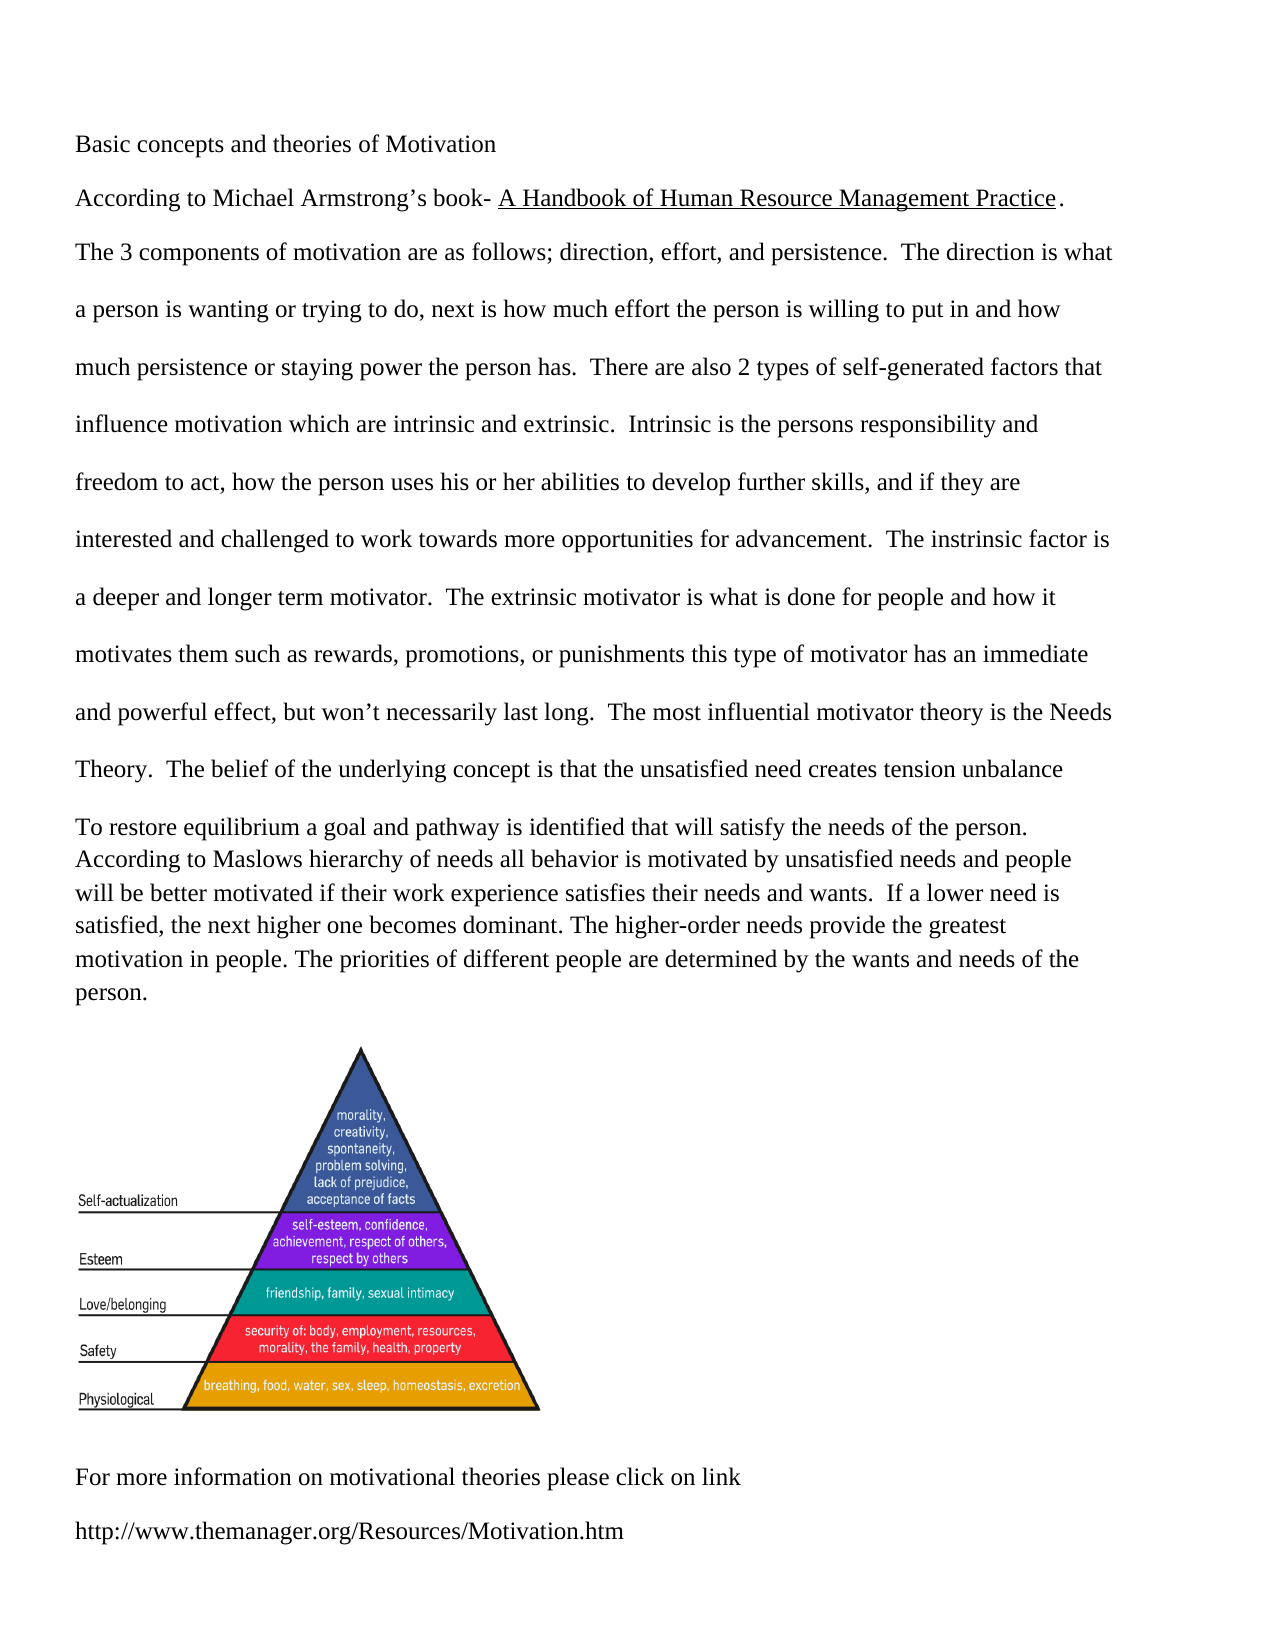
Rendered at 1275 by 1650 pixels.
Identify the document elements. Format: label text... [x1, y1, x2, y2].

text To restore equilibrium a goal and pathway is identified that will satisfy the needs of the person. According to Maslows hierarchy of needs all behavior is motivated by unsatisfied needs and people will be better motivated if their work experience satisfies their needs and wants. If a lower need is satisfied, the next higher one becomes dominant. The higher-order needs provide the greatest motivation in people. The priorities of different people are determined by the wants and needs of the person. [75, 812, 1116, 1005]
picture [75, 1030, 541, 1437]
text Basic concepts and theories of Motivation [75, 129, 1116, 158]
text http://www.themanager.org/Resources/Motivation.htm [75, 1516, 1116, 1544]
text According to Michael Armstrong’s book- A Handbook of Human Resource Management Practice. [75, 183, 1116, 211]
text The 3 components of motivation are as follows; direction, effort, and persistence. The direction is what a person is wanting or trying to do, next is how much effort the person is willing to put in and how much persistence or staying power the person has. There are also 2 types of self-generated factors that influence motivation which are intrinsic and extrinsic. Intrinsic is the persons responsibility and freedom to act, how the person uses his or her abilities to develop further skills, and if they are interested and challenged to work towards more opportunities for advancement. The instrinsic factor is a deeper and longer term motivator. The extrinsic motivator is what is done for people and how it motivates them such as rewards, promotions, or punishments this type of motivator has an immediate and powerful effect, but won’t necessarily last long. The most influential motivator theory is the Needs Theory. The belief of the underlying concept is that the unsatisfied need creates tension unbalance [75, 237, 1116, 783]
text For more information on motivational theories please click on link [75, 1462, 1116, 1491]
